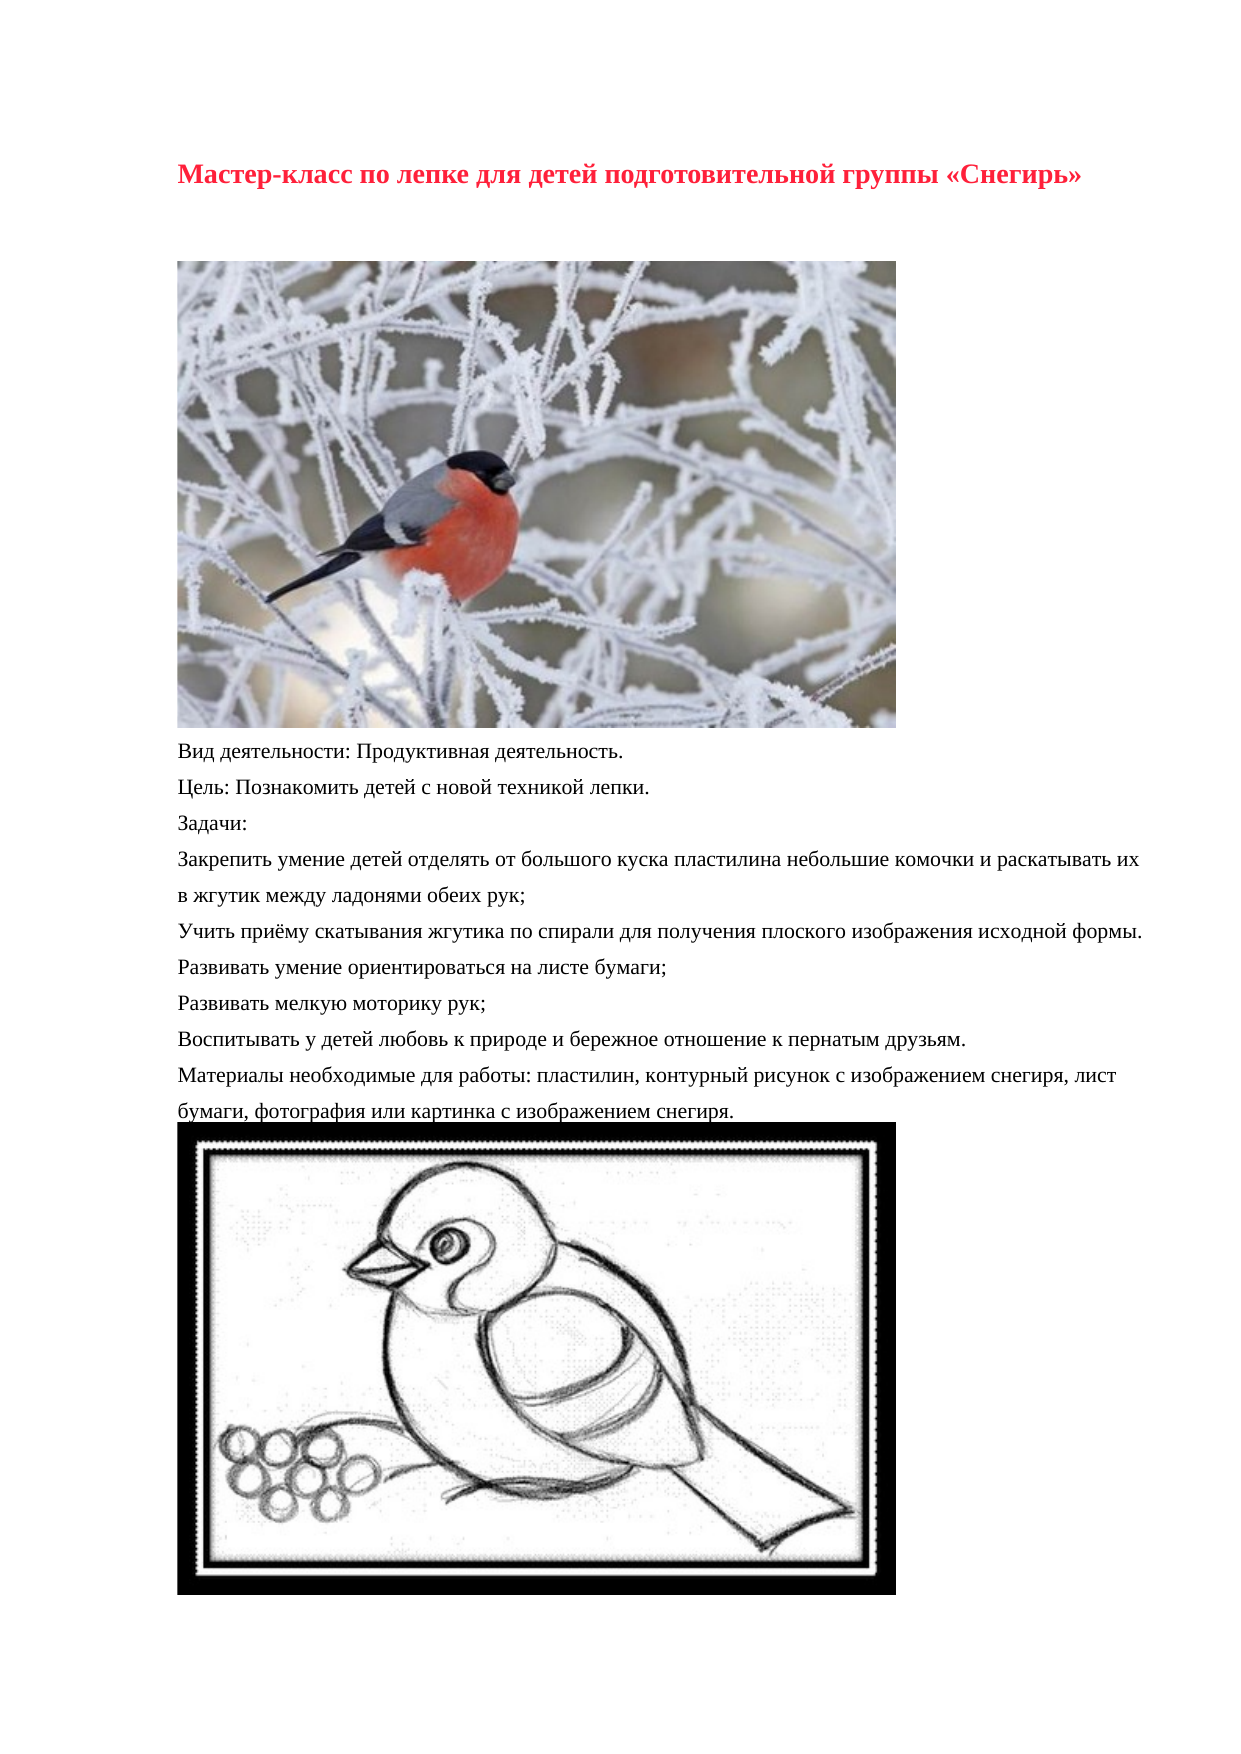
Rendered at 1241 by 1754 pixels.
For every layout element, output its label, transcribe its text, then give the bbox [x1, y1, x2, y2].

text Цель: Познакомить детей с новой техникой лепки. [177, 763, 1152, 799]
text Задачи: Закрепить умение детей отделять от большого куска пластилина небольшие комочки и раскатывать их в жгутик между ладонями обеих рук; Учить приёму скатывания жгутика по спирали для получения плоского изображения исходной формы. Развивать умение ориентироваться на листе бумаги; Развивать мелкую моторику рук; Воспитывать у детей любовь к природе и бережное отношение к пернатым друзьям. [177, 799, 1152, 1051]
text Материалы необходимые для работы: пластилин, контурный рисунок с изображением снегиря, лист бумаги, фотография или картинка с изображением снегиря. [177, 1051, 1152, 1123]
text Мастер-класс по лепке для детей подготовительной группы «Снегирь» [177, 154, 1152, 190]
picture [177, 1122, 896, 1595]
text Вид деятельности: Продуктивная деятельность. [177, 727, 1152, 763]
picture [177, 261, 896, 728]
